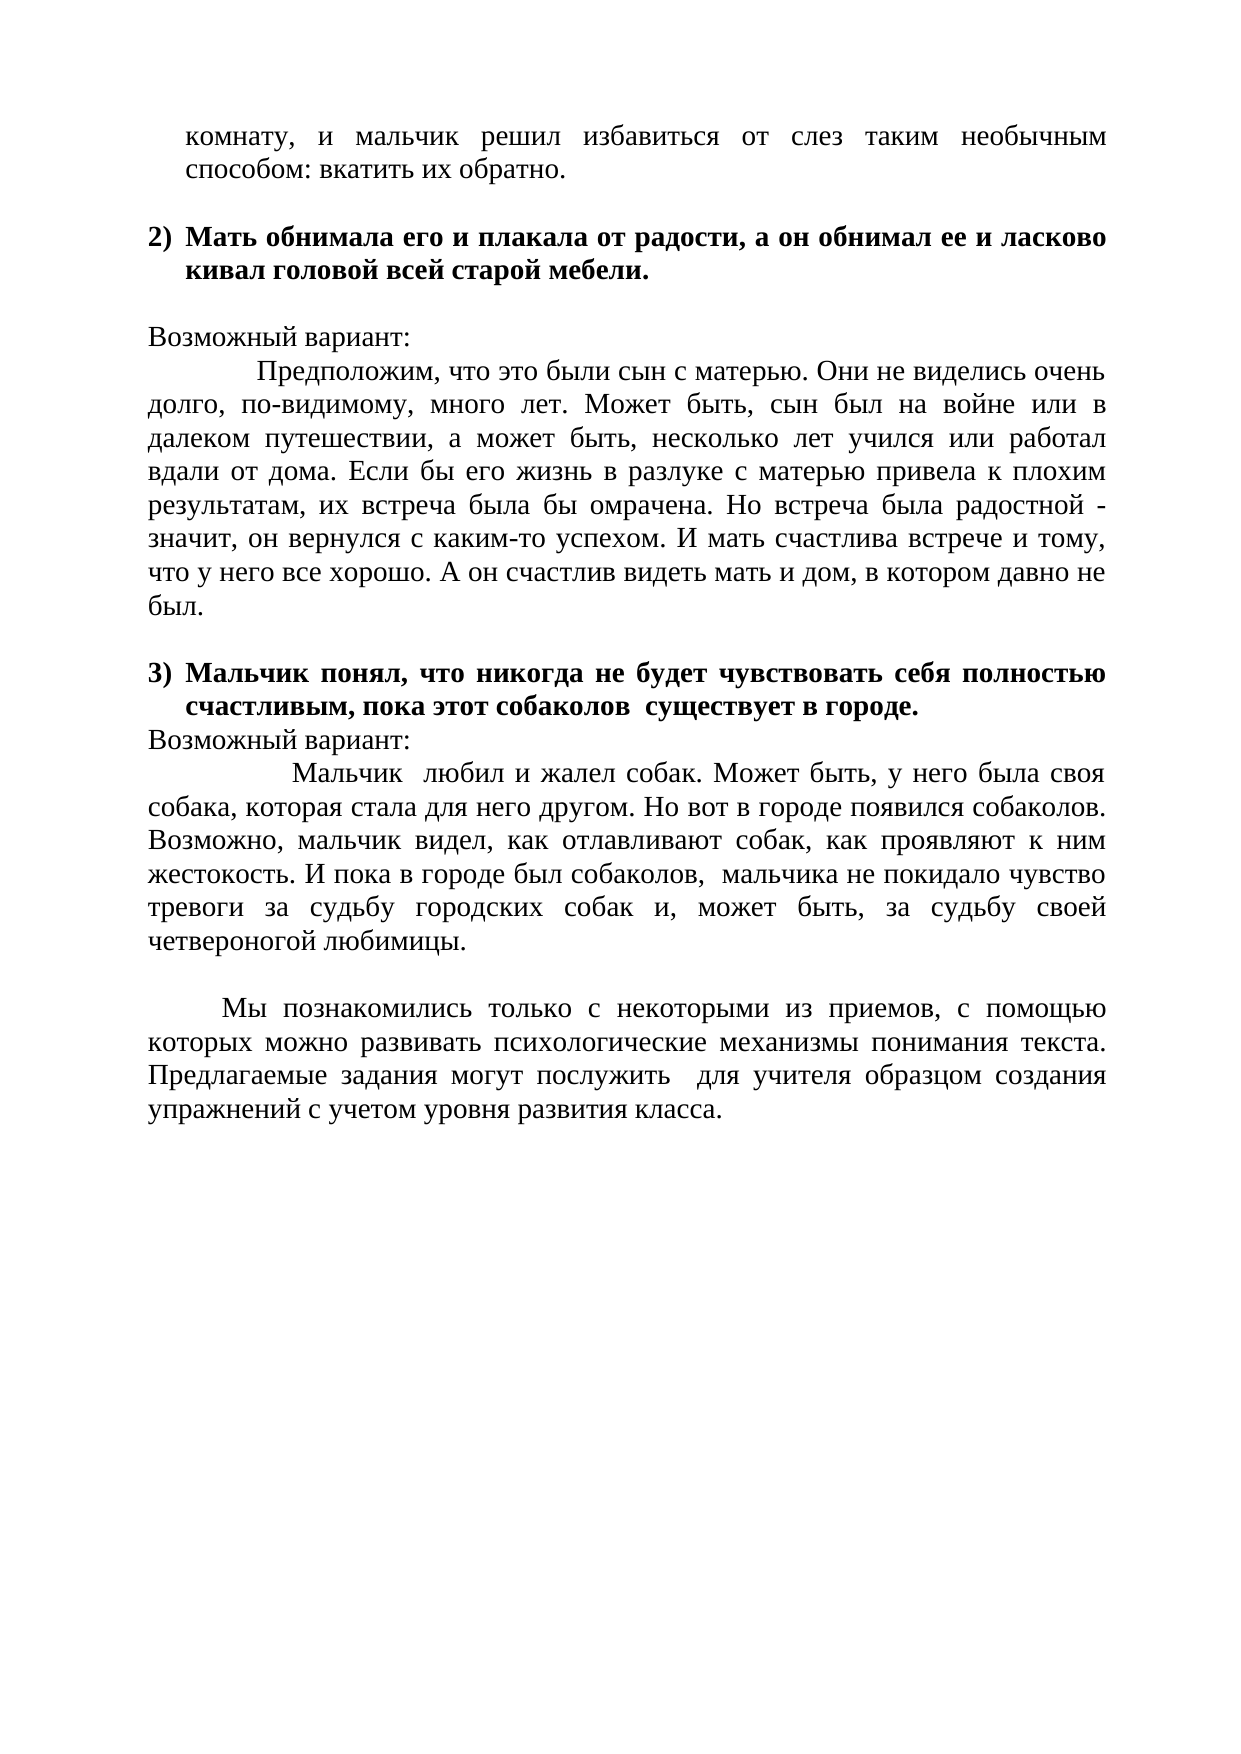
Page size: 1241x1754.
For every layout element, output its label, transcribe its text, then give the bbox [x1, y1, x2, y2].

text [185, 118, 1107, 185]
list Мать обнимала его и плакала от радости, а он обнимал ее и ласково кивал головой всей старой мебели. [148, 219, 1107, 286]
text Мы познакомились только с некоторыми из приемов, с помощью которых можно развивать психологические механизмы понимания текста. Предлагаемые задания могут послужить для учителя образцом создания упражнений с учетом уровня развития класса. [148, 990, 1107, 1124]
text Возможный вариант: [148, 319, 1107, 353]
text Предположим, что это были сын с матерью. Они не виделись очень долго, по-видимому, много лет. Может быть, сын был на войне или в далеком путешествии, а может быть, несколько лет учился или работал вдали от дома. Если бы его жизнь в разлуке с матерью привела к плохим результатам, их встреча была бы омрачена. Но встреча была радостной - значит, он вернулся с каким-то успехом. И мать счастлива встрече и тому, что у него все хорошо. А он счастлив видеть мать и дом, в котором давно не был. [148, 353, 1107, 621]
text Мальчик любил и жалел собак. Может быть, у него была своя собака, которая стала для него другом. Но вот в городе появился собаколов. Возможно, мальчик видел, как отлавливают собак, как проявляют к ним жестокость. И пока в городе был собаколов, мальчика не покидало чувство тревоги за судьбу городских собак и, может быть, за судьбу своей четвероногой любимицы. [148, 755, 1107, 957]
list Мальчик понял, что никогда не будет чувствовать себя полностью счастливым, пока этот собаколов существует в городе. [148, 655, 1107, 722]
text Возможный вариант: [148, 722, 1107, 755]
